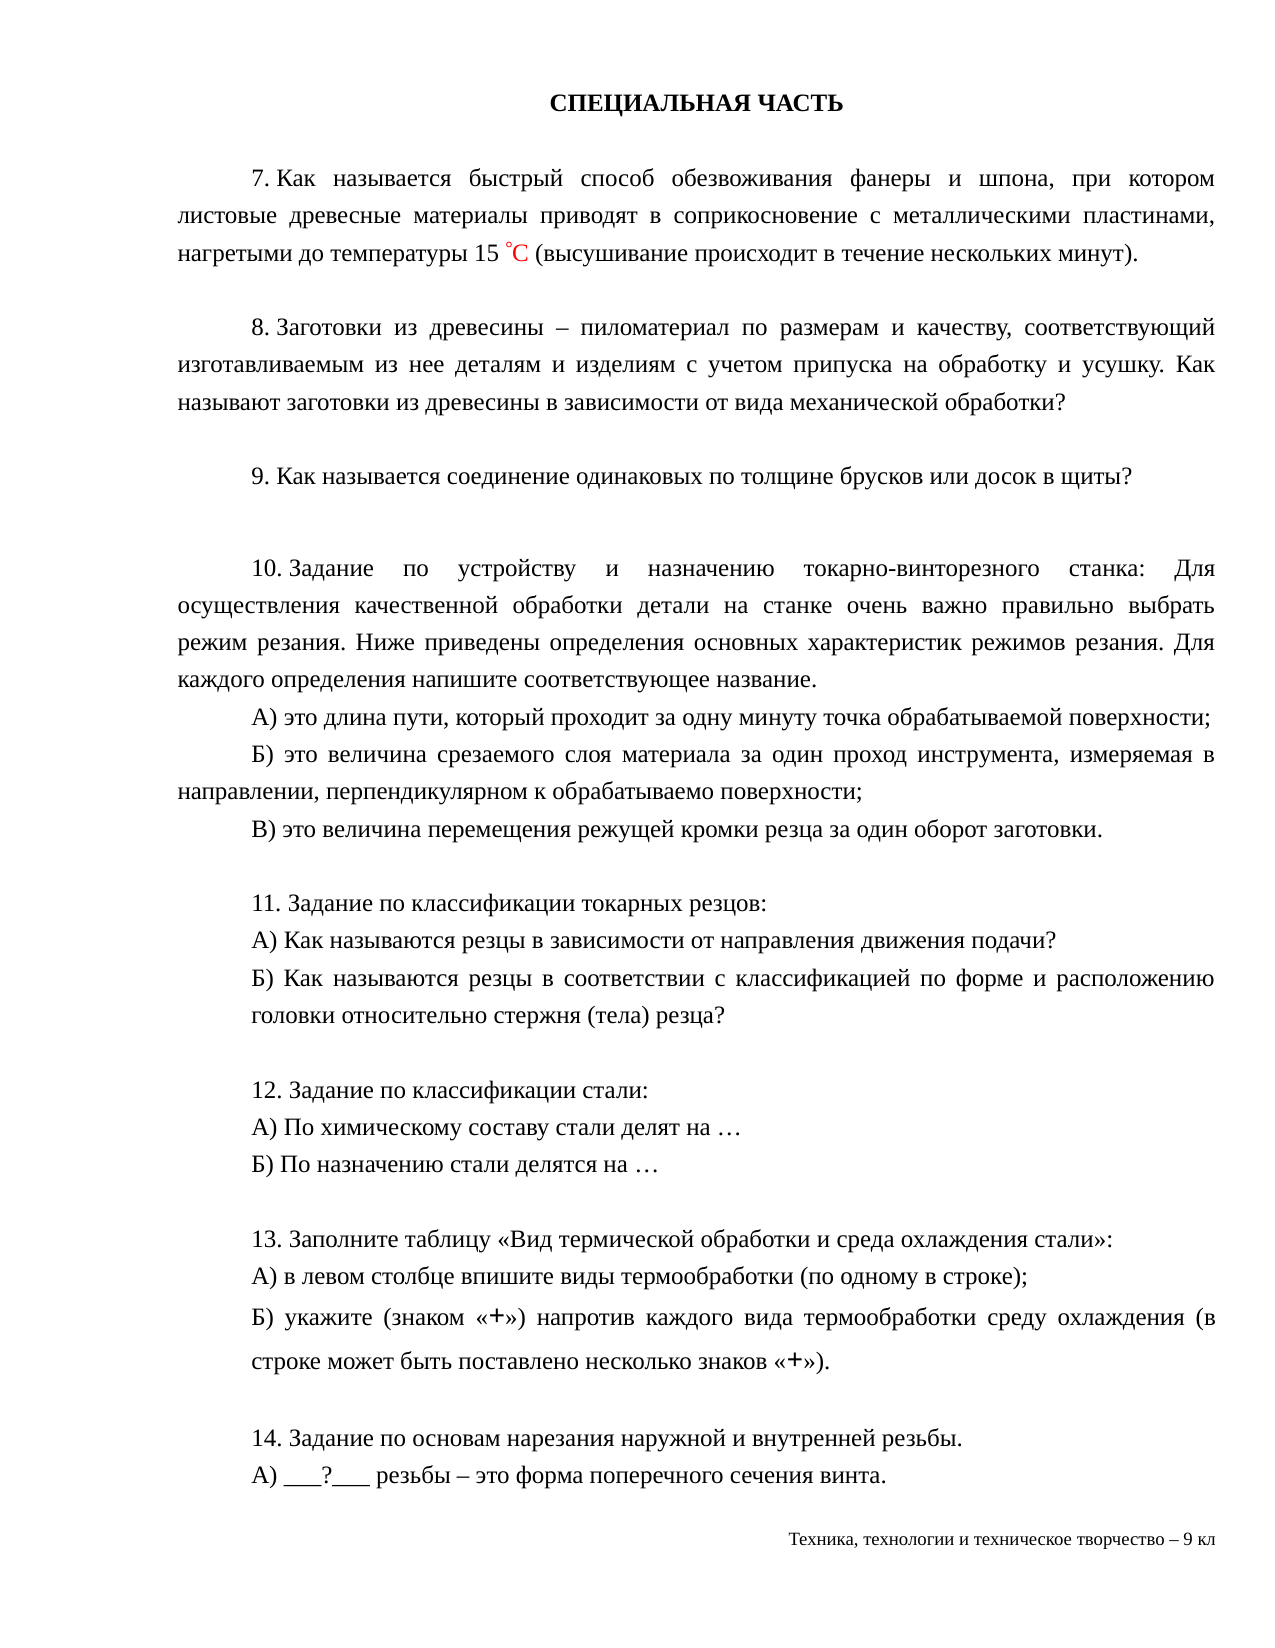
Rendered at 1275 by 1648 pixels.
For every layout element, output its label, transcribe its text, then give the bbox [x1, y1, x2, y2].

list Задание по устройству и назначению токарно-винторезного станка: Для осуществления качественной обработки детали на станке очень важно правильно выбрать режим резания. Ниже приведены определения основных характеристик режимов резания. Для каждого определения напишите соответствующее название. [177, 553, 1216, 693]
text Б) укажите (знаком «+») напротив каждого вида термообработки среду охлаждения (в строке может быть поставлено несколько знаков «+»). [251, 1298, 1216, 1376]
text СПЕЦИАЛЬНАЯ ЧАСТЬ [177, 88, 1216, 117]
text Б) Как называются резцы в соответствии с классификацией по форме и расположению головки относительно стержня (тела) резца? [251, 963, 1216, 1029]
text А) По химическому составу стали делят на … [251, 1112, 1216, 1141]
text А) Как называются резцы в зависимости от направления движения подачи? [251, 926, 1216, 954]
text А) в левом столбце впишите виды термообработки (по одному в строке); [251, 1261, 1216, 1290]
text А) ___?___ резьбы – это форма поперечного сечения винта. [177, 1460, 1216, 1489]
text В) это величина перемещения режущей кромки резца за один оборот заготовки. [177, 814, 1216, 842]
list Заготовки из древесины – пиломатериал по размерам и качеству, соответствующий изготавливаемым из нее деталям и изделиям с учетом припуска на обработку и усушку. Как называют заготовки из древесины в зависимости от вида механической обработки? [177, 312, 1216, 416]
list Как называется соединение одинаковых по толщине брусков или досок в щиты? [177, 461, 1216, 490]
list Задание по основам нарезания наружной и внутренней резьбы. [177, 1423, 1216, 1452]
text Б) это величина срезаемого слоя материала за один проход инструмента, измеряемая в направлении, перпендикулярном к обрабатываемо поверхности; [177, 739, 1216, 805]
list Заполните таблицу «Вид термической обработки и среда охлаждения стали»: [177, 1224, 1216, 1253]
text Б) По назначению стали делятся на … [251, 1149, 1216, 1178]
list Как называется быстрый способ обезвоживания фанеры и шпона, при котором листовые древесные материалы приводят в соприкосновение с металлическими пластинами, нагретыми до температуры 15 С (высушивание происходит в течение нескольких минут). [177, 163, 1216, 266]
text А) это длина пути, который проходит за одну минуту точка обрабатываемой поверхности; [251, 702, 1216, 731]
list Задание по классификации стали: [177, 1075, 1216, 1103]
list Задание по классификации токарных резцов: [177, 888, 1216, 917]
